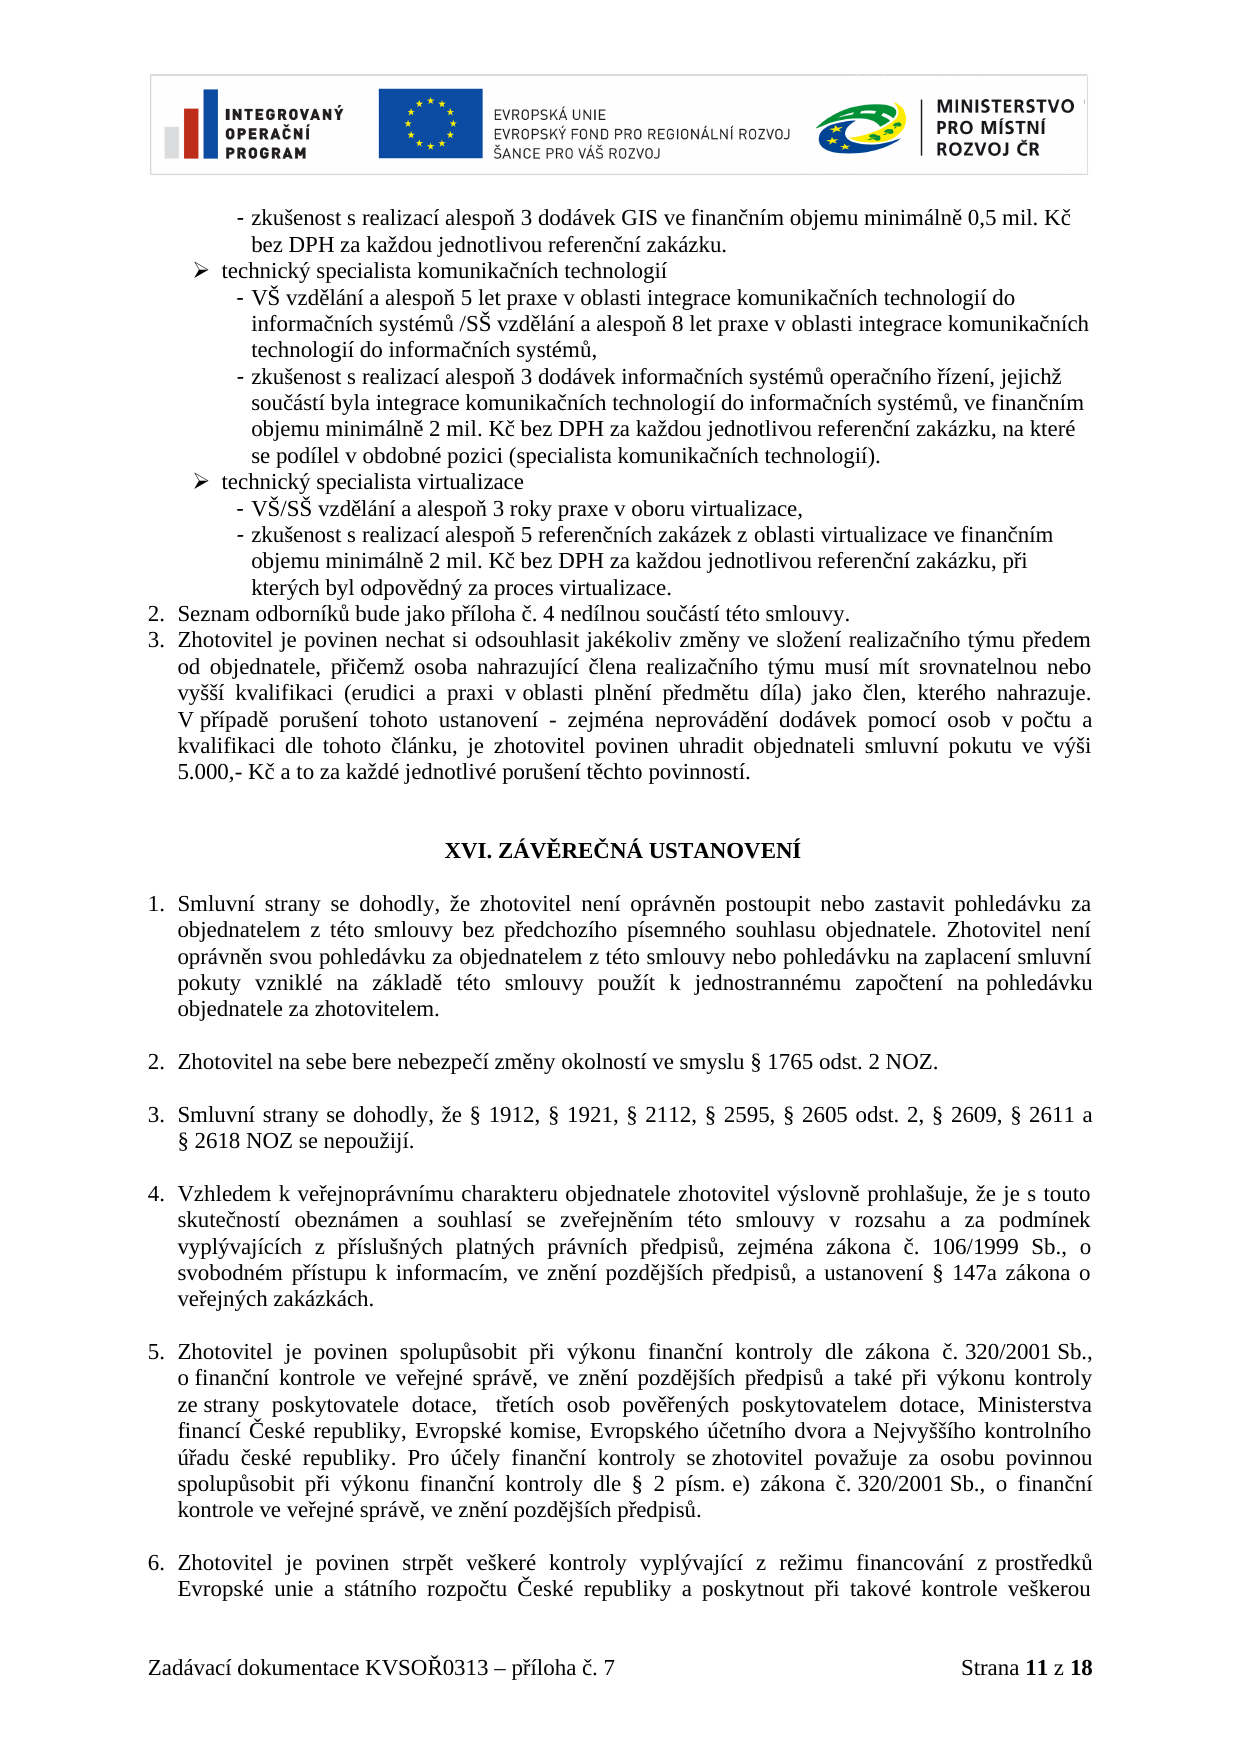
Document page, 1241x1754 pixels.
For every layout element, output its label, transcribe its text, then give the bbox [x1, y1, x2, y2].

list zkušenost s realizací alespoň 3 dodávek informačních systémů operačního řízení, jejichž součástí byla integrace komunikačních technologií do informačních systémů, ve finančním objemu minimálně 2 mil. Kč bez DPH za každou jednotlivou referenční zakázku, na které se podílel v obdobné pozici (specialista komunikačních technologií). [236, 363, 1093, 468]
list Zhotovitel je povinen nechat si odsouhlasit jakékoliv změny ve složení realizačního týmu předem od objednatele, přičemž osoba nahrazující člena realizačního týmu musí mít srovnatelnou nebo vyšší kvalifikaci (erudici a praxi v oblasti plnění předmětu díla) jako člen, kterého nahrazuje. V případě porušení tohoto ustanovení - zejména neprovádění dodávek pomocí osob v počtu a kvalifikaci dle tohoto článku, je zhotovitel povinen uhradit objednateli smluvní pokutu ve výši 5.000,- Kč a to za každé jednotlivé porušení těchto povinností. [148, 627, 1093, 785]
list Smluvní strany se dohodly, že zhotovitel není oprávněn postoupit nebo zastavit pohledávku za objednatelem z této smlouvy bez předchozího písemného souhlasu objednatele. Zhotovitel není oprávněn svou pohledávku za objednatelem z této smlouvy nebo pohledávku na zaplacení smluvní pokuty vzniklé na základě této smlouvy použít k jednostrannému započtení na pohledávku objednatele za zhotovitelem. [148, 890, 1093, 1022]
list Zhotovitel je povinen spolupůsobit při výkonu finanční kontroly dle zákona č. 320/2001 Sb., o finanční kontrole ve veřejné správě, ve znění pozdějších předpisů a také při výkonu kontroly ze strany poskytovatele dotace, třetích osob pověřených poskytovatelem dotace, Ministerstva financí České republiky, Evropské komise, Evropského účetního dvora a Nejvyššího kontrolního úřadu české republiky. Pro účely finanční kontroly se zhotovitel považuje za osobu povinnou spolupůsobit při výkonu finanční kontroly dle § 2 písm. e) zákona č. 320/2001 Sb., o finanční kontrole ve veřejné správě, ve znění pozdějších předpisů. [148, 1338, 1093, 1523]
list Smluvní strany se dohodly, že § 1912, § 1921, § 2112, § 2595, § 2605 odst. 2, § 2609, § 2611 a § 2618 NOZ se nepoužijí. [148, 1101, 1093, 1154]
list Zhotovitel na sebe bere nebezpečí změny okolností ve smyslu § 1765 odst. 2 NOZ. [148, 1048, 1093, 1074]
list VŠ/SŠ vzdělání a alespoň 3 roky praxe v oboru virtualizace, [236, 494, 1093, 521]
picture [147, 73, 1093, 176]
list technický specialista virtualizace [192, 468, 1093, 494]
list Vzhledem k veřejnoprávnímu charakteru objednatele zhotovitel výslovně prohlašuje, že je s touto skutečností obeznámen a souhlasí se zveřejněním této smlouvy v rozsahu a za podmínek vyplývajících z příslušných platných právních předpisů, zejména zákona č. 106/1999 Sb., o svobodném přístupu k informacím, ve znění pozdějších předpisů, a ustanovení § 147a zákona o veřejných zakázkách. [148, 1180, 1093, 1312]
list technický specialista komunikačních technologií [192, 257, 1093, 283]
list XVI. ZÁVĚREČNÁ USTANOVENÍ [148, 837, 1093, 864]
list Seznam odborníků bude jako příloha č. 4 nedílnou součástí této smlouvy. [148, 600, 1093, 627]
list VŠ vzdělání a alespoň 5 let praxe v oblasti integrace komunikačních technologií do informačních systémů /SŠ vzdělání a alespoň 8 let praxe v oblasti integrace komunikačních technologií do informačních systémů, [236, 283, 1093, 363]
list zkušenost s realizací alespoň 3 dodávek GIS ve finančním objemu minimálně 0,5 mil. Kč bez DPH za každou jednotlivou referenční zakázku. [236, 204, 1093, 257]
list zkušenost s realizací alespoň 5 referenčních zakázek z oblasti virtualizace ve finančním objemu minimálně 2 mil. Kč bez DPH za každou jednotlivou referenční zakázku, při kterých byl odpovědný za proces virtualizace. [236, 521, 1093, 600]
